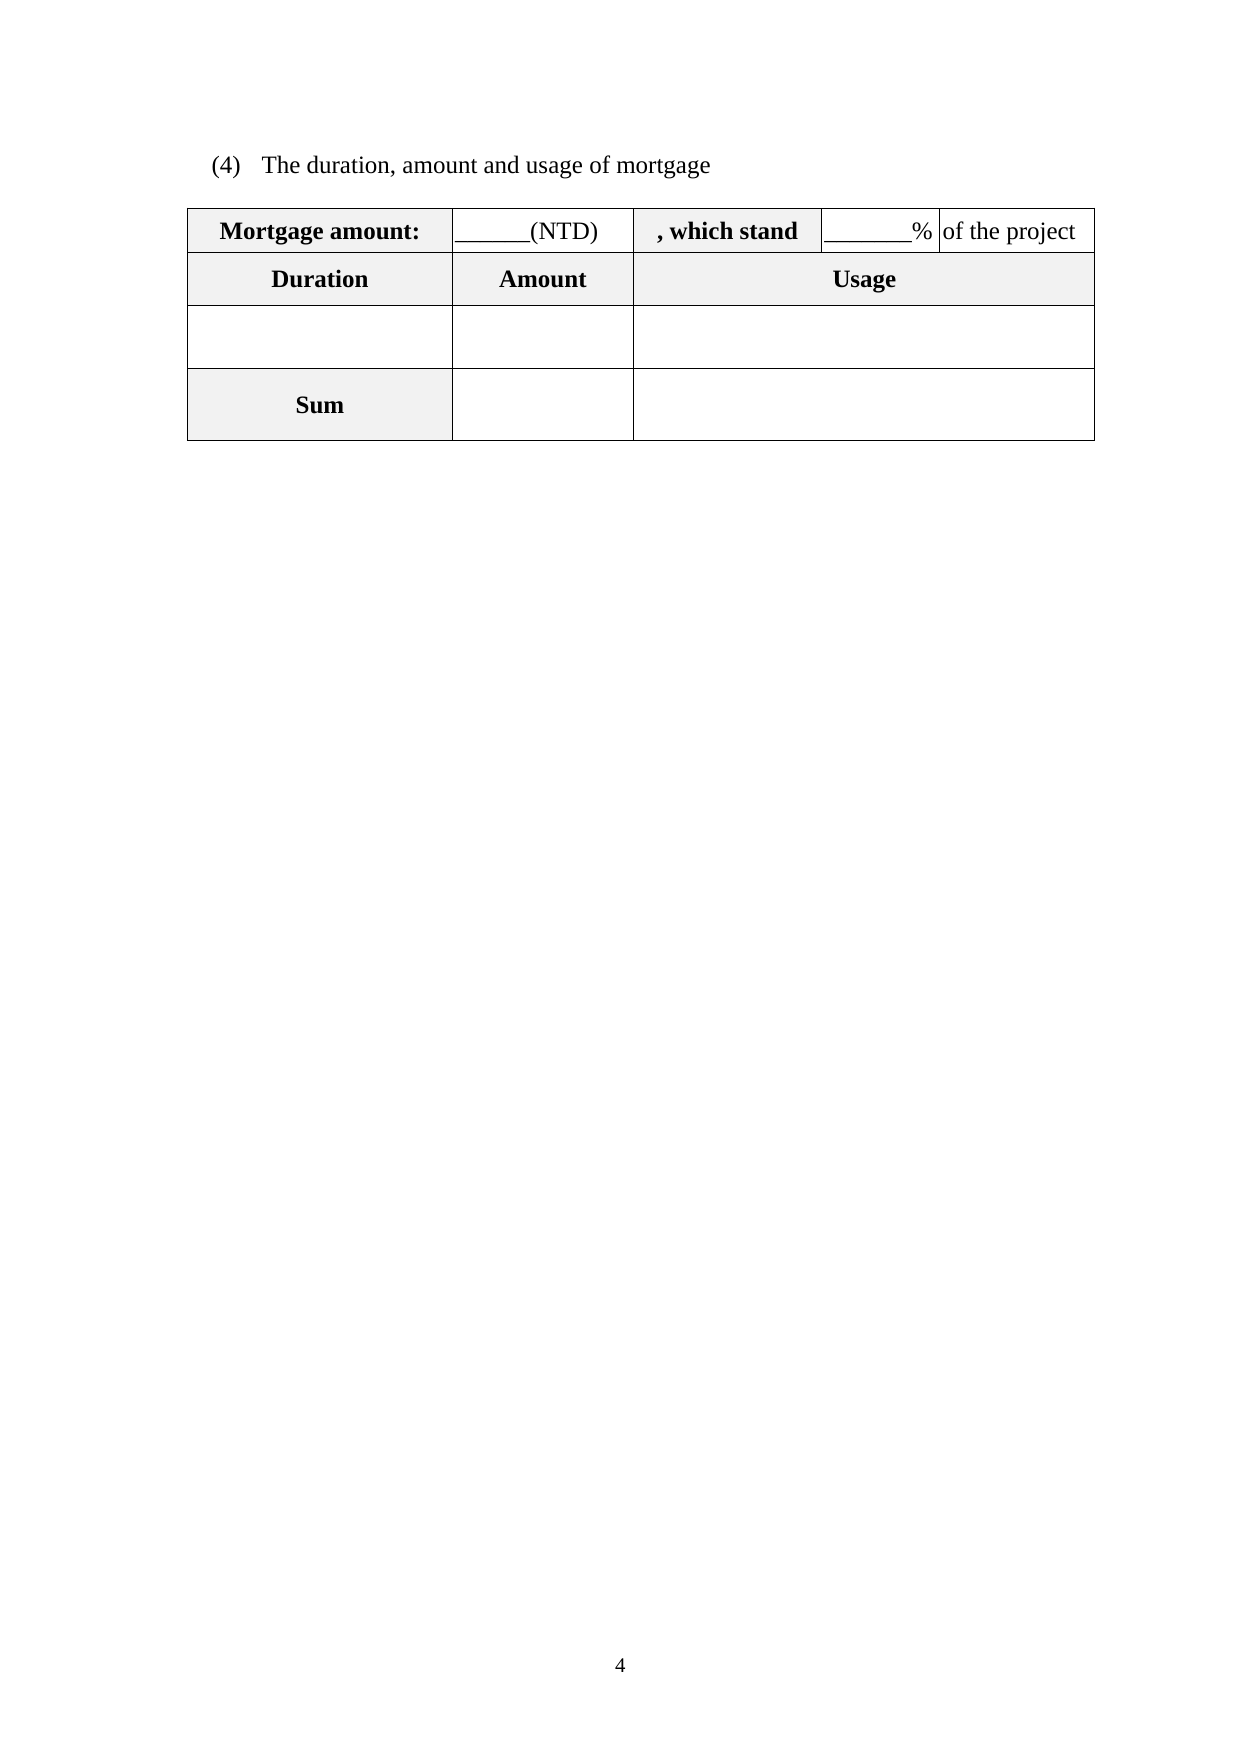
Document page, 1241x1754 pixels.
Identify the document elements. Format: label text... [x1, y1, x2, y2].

table_cell Duration [188, 253, 452, 305]
list The duration, amount and usage of mortgage [211, 150, 1053, 179]
table_header Mortgage amount: [188, 209, 452, 252]
table_header of the project [940, 209, 1094, 252]
table_cell Sum [188, 369, 452, 440]
table_cell Usage [634, 253, 1094, 305]
table_header _______% [822, 209, 939, 252]
table_cell Amount [453, 253, 633, 305]
table_cell [453, 369, 633, 440]
table_header ______(NTD) [453, 209, 633, 252]
table_cell [453, 306, 633, 368]
table_cell [634, 306, 1094, 368]
table_cell [188, 306, 452, 368]
table_cell [634, 369, 1094, 440]
table_header , which stand [634, 209, 821, 252]
